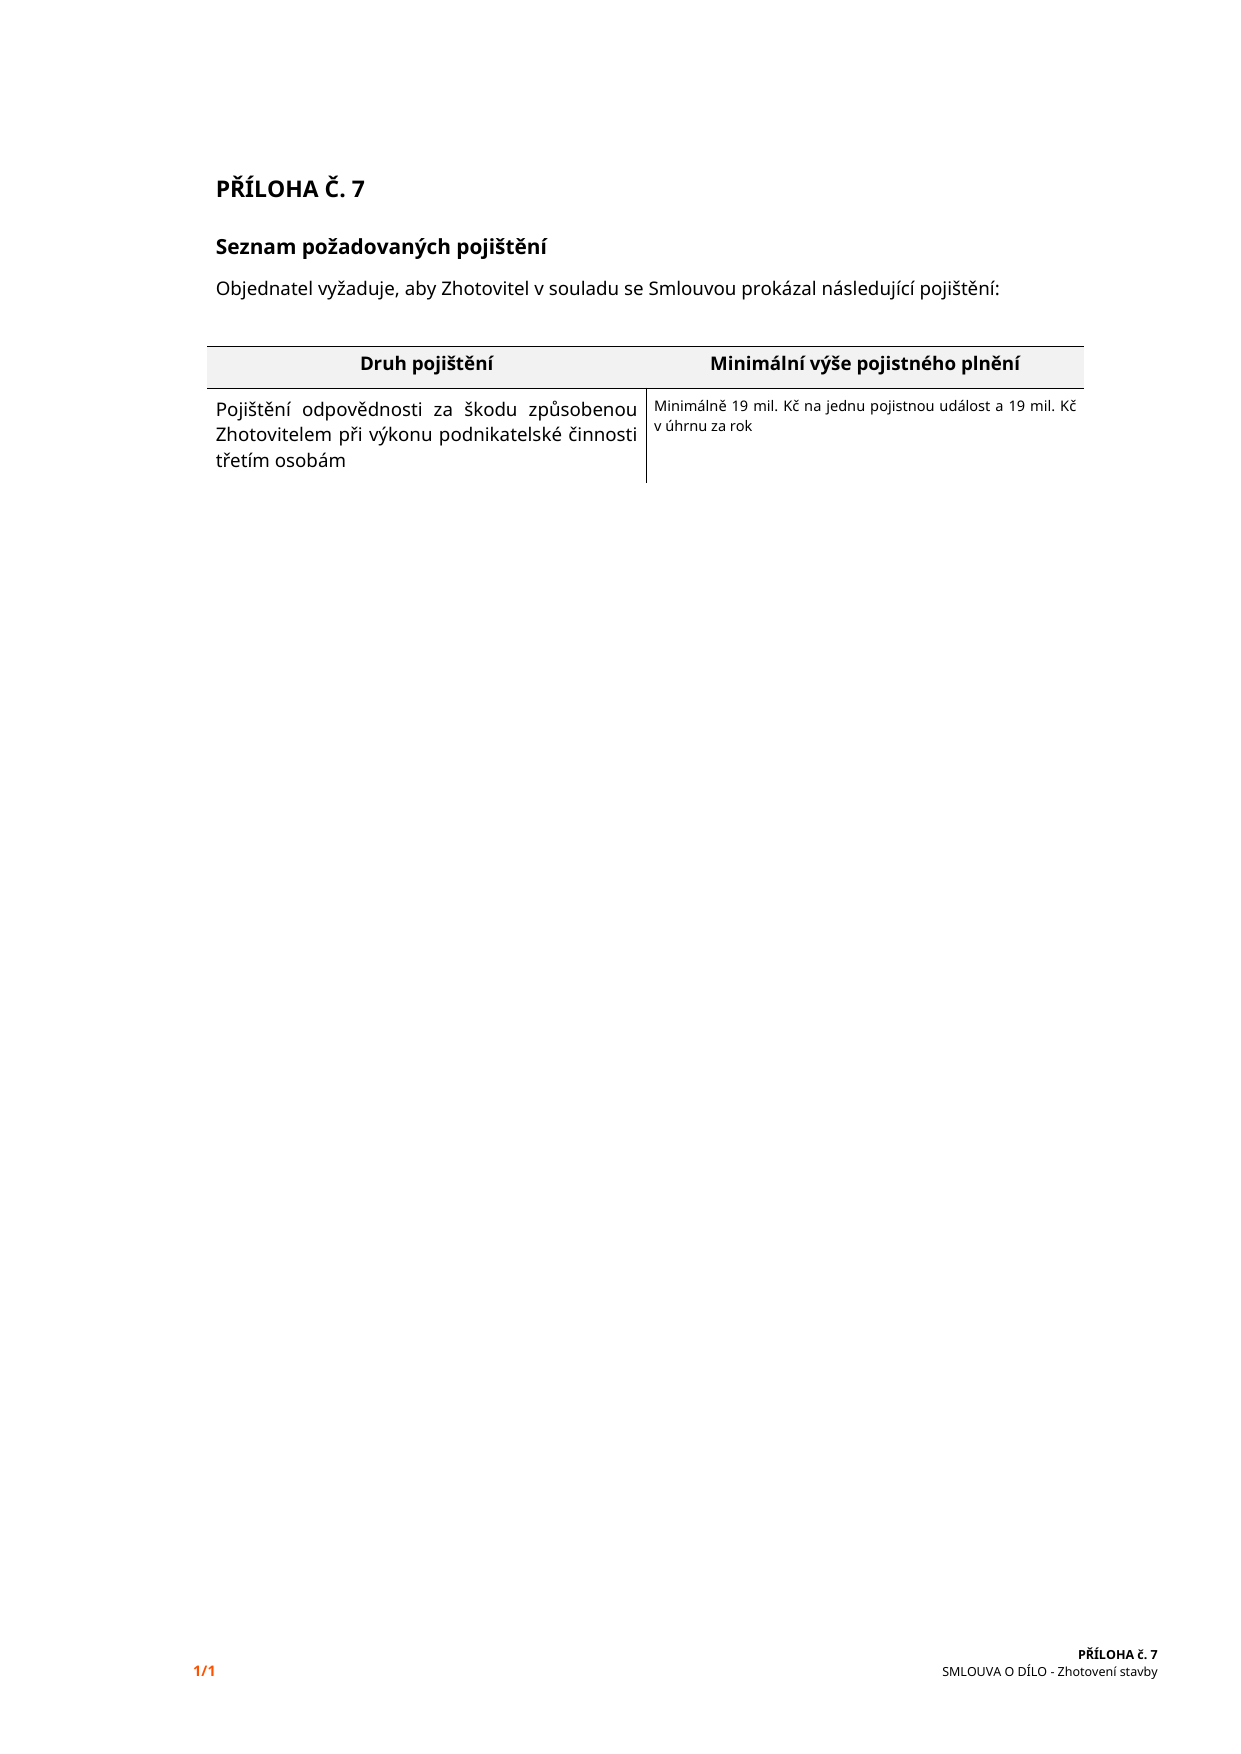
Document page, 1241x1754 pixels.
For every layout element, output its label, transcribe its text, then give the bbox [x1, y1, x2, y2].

table_cell Minimálně 19 mil. Kč na jednu pojistnou událost a 19 mil. Kč v úhrnu za rok [647, 389, 1084, 482]
table_header Druh pojištění [207, 347, 646, 388]
text Objednatel vyžaduje, aby Zhotovitel v souladu se Smlouvou prokázal následující pojištění: [216, 276, 1093, 301]
table_header Minimální výše pojistného plnění [646, 347, 1084, 388]
text Seznam požadovaných pojištění [216, 232, 1093, 260]
text Příloha č. 7 [216, 172, 1093, 204]
table_cell Pojištění odpovědnosti za škodu způsobenou Zhotovitelem při výkonu podnikatelské činnosti třetím osobám [207, 389, 646, 482]
